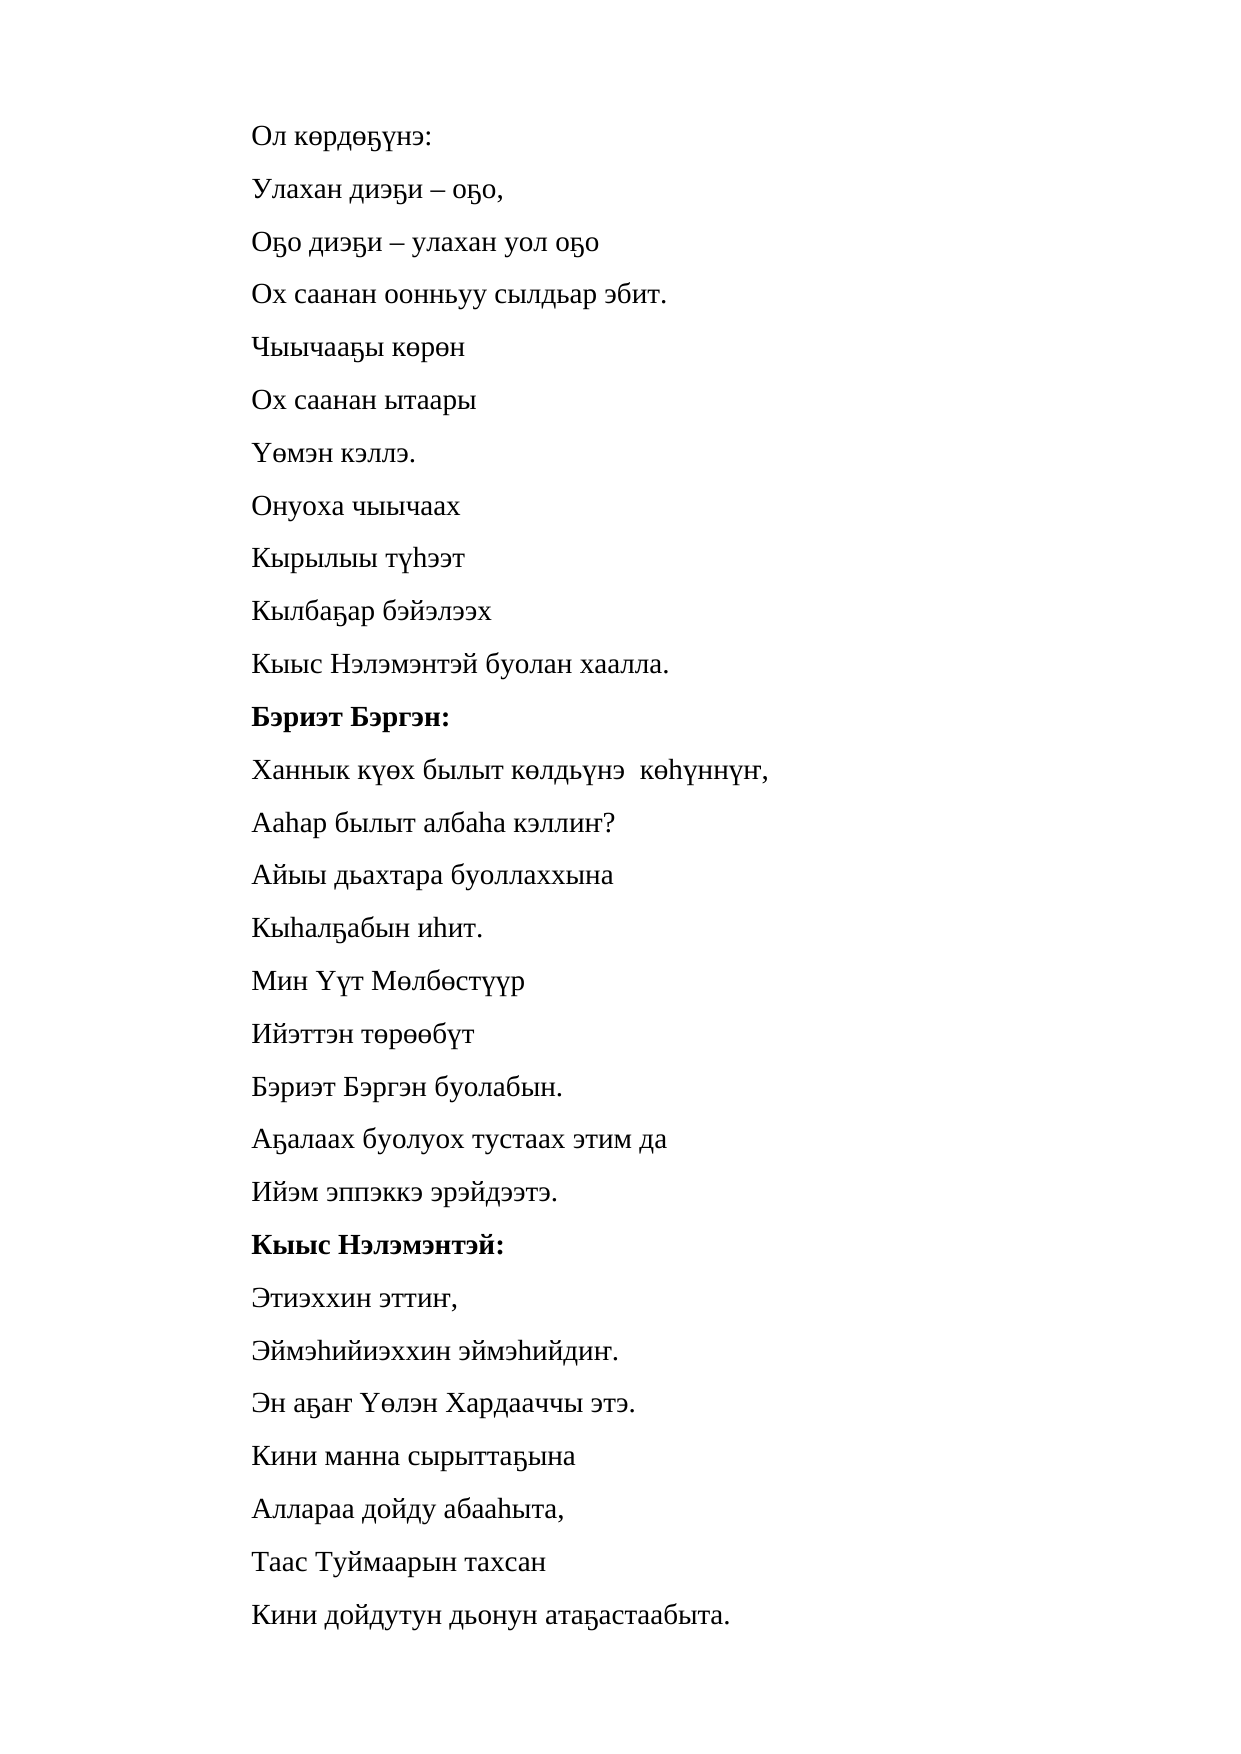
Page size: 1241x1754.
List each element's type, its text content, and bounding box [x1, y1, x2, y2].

text Этиэххин эттиҥ, [177, 1280, 1152, 1313]
text Аҕалаах буолуох тустаах этим да [177, 1122, 1152, 1155]
text Кылбаҕар бэйэлээх [177, 593, 1152, 627]
text Улахан диэҕи – оҕо, [177, 171, 1152, 204]
text Ийэм эппэккэ эрэйдээтэ. [177, 1174, 1152, 1208]
text Ийэттэн төрөөбүт [177, 1016, 1152, 1049]
text Кыыс Нэлэмэнтэй: [177, 1227, 1152, 1261]
text Таас Туймаарын тахсан [177, 1544, 1152, 1578]
text Аллараа дойду абааһыта, [177, 1491, 1152, 1525]
text Эймэһийиэххин эймэһийдиҥ. [177, 1333, 1152, 1366]
text Кини манна сырыттаҕына [177, 1438, 1152, 1472]
text Чыычааҕы көрөн [177, 329, 1152, 363]
text Онуоха чыычаах [177, 488, 1152, 521]
text Оҕо диэҕи – улахан уол оҕо [177, 224, 1152, 257]
text Кини дойдутун дьонун атаҕастаабыта. [177, 1597, 1152, 1630]
text Бэриэт Бэргэн буолабын. [177, 1069, 1152, 1102]
text Ол көрдөҕүнэ: [177, 118, 1152, 152]
text Ох саанан оонньуу сылдьар эбит. [177, 277, 1152, 310]
text Мин Үүт Мөлбөстүүр [177, 963, 1152, 997]
text Эн аҕаҥ Үөлэн Хардааччы этэ. [177, 1386, 1152, 1419]
text Ох саанан ытаары [177, 382, 1152, 416]
text Бэриэт Бэргэн: [177, 699, 1152, 733]
text Үөмэн кэллэ. [177, 435, 1152, 468]
text Ханнык күөх былыт көлдьүнэ көһүннүҥ, [177, 752, 1152, 785]
text Ааһар былыт албаһа кэллиҥ? [177, 805, 1152, 838]
text Кыыс Нэлэмэнтэй буолан хаалла. [177, 646, 1152, 680]
text Айыы дьахтара буоллаххына [177, 857, 1152, 891]
text Кыһалҕабын иһит. [177, 910, 1152, 944]
text Кырылыы түһээт [177, 541, 1152, 574]
